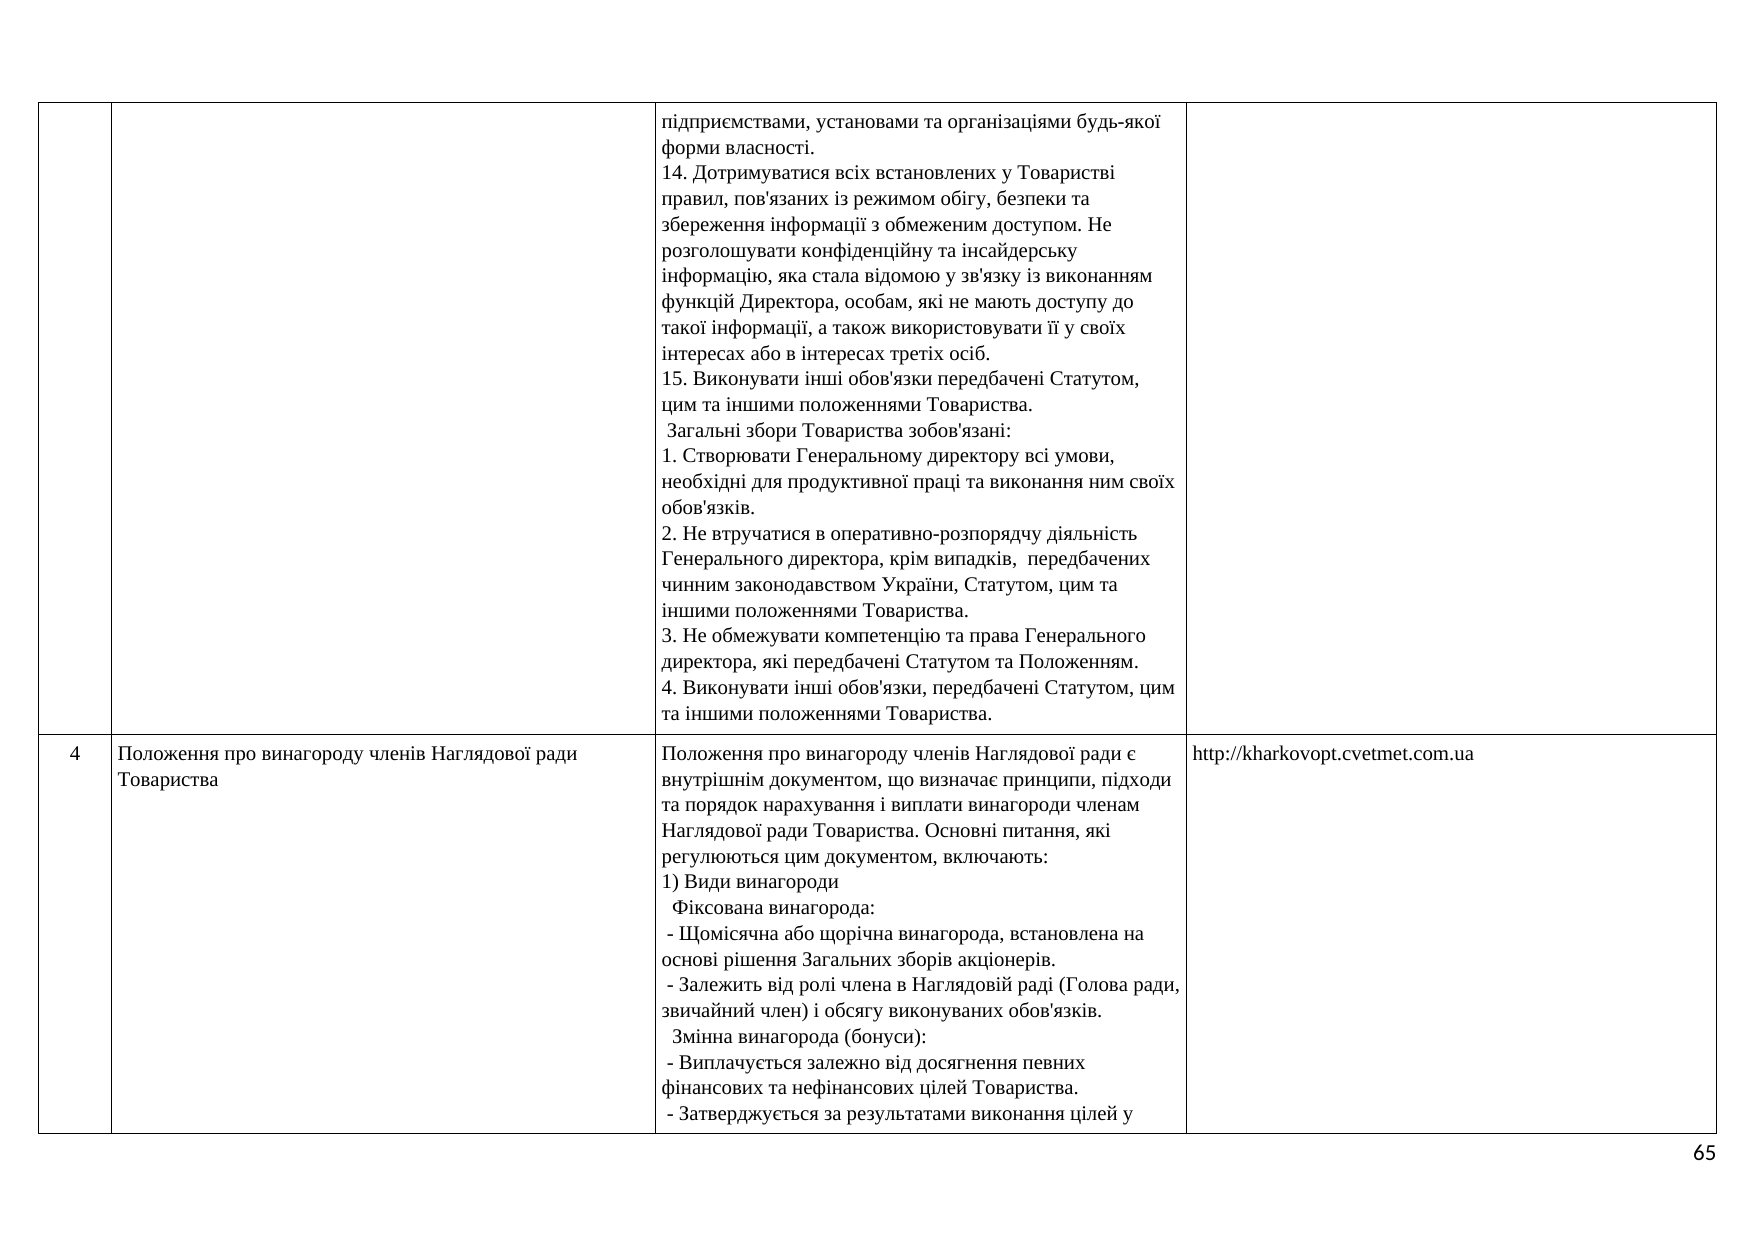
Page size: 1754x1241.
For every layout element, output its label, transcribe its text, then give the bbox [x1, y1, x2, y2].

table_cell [656, 735, 1186, 1132]
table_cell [1187, 103, 1716, 734]
table_cell 4 [39, 735, 111, 1132]
table_cell 3 [39, 103, 111, 734]
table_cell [112, 735, 655, 1132]
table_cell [1187, 735, 1716, 1132]
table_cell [112, 103, 655, 734]
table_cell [656, 103, 1186, 734]
